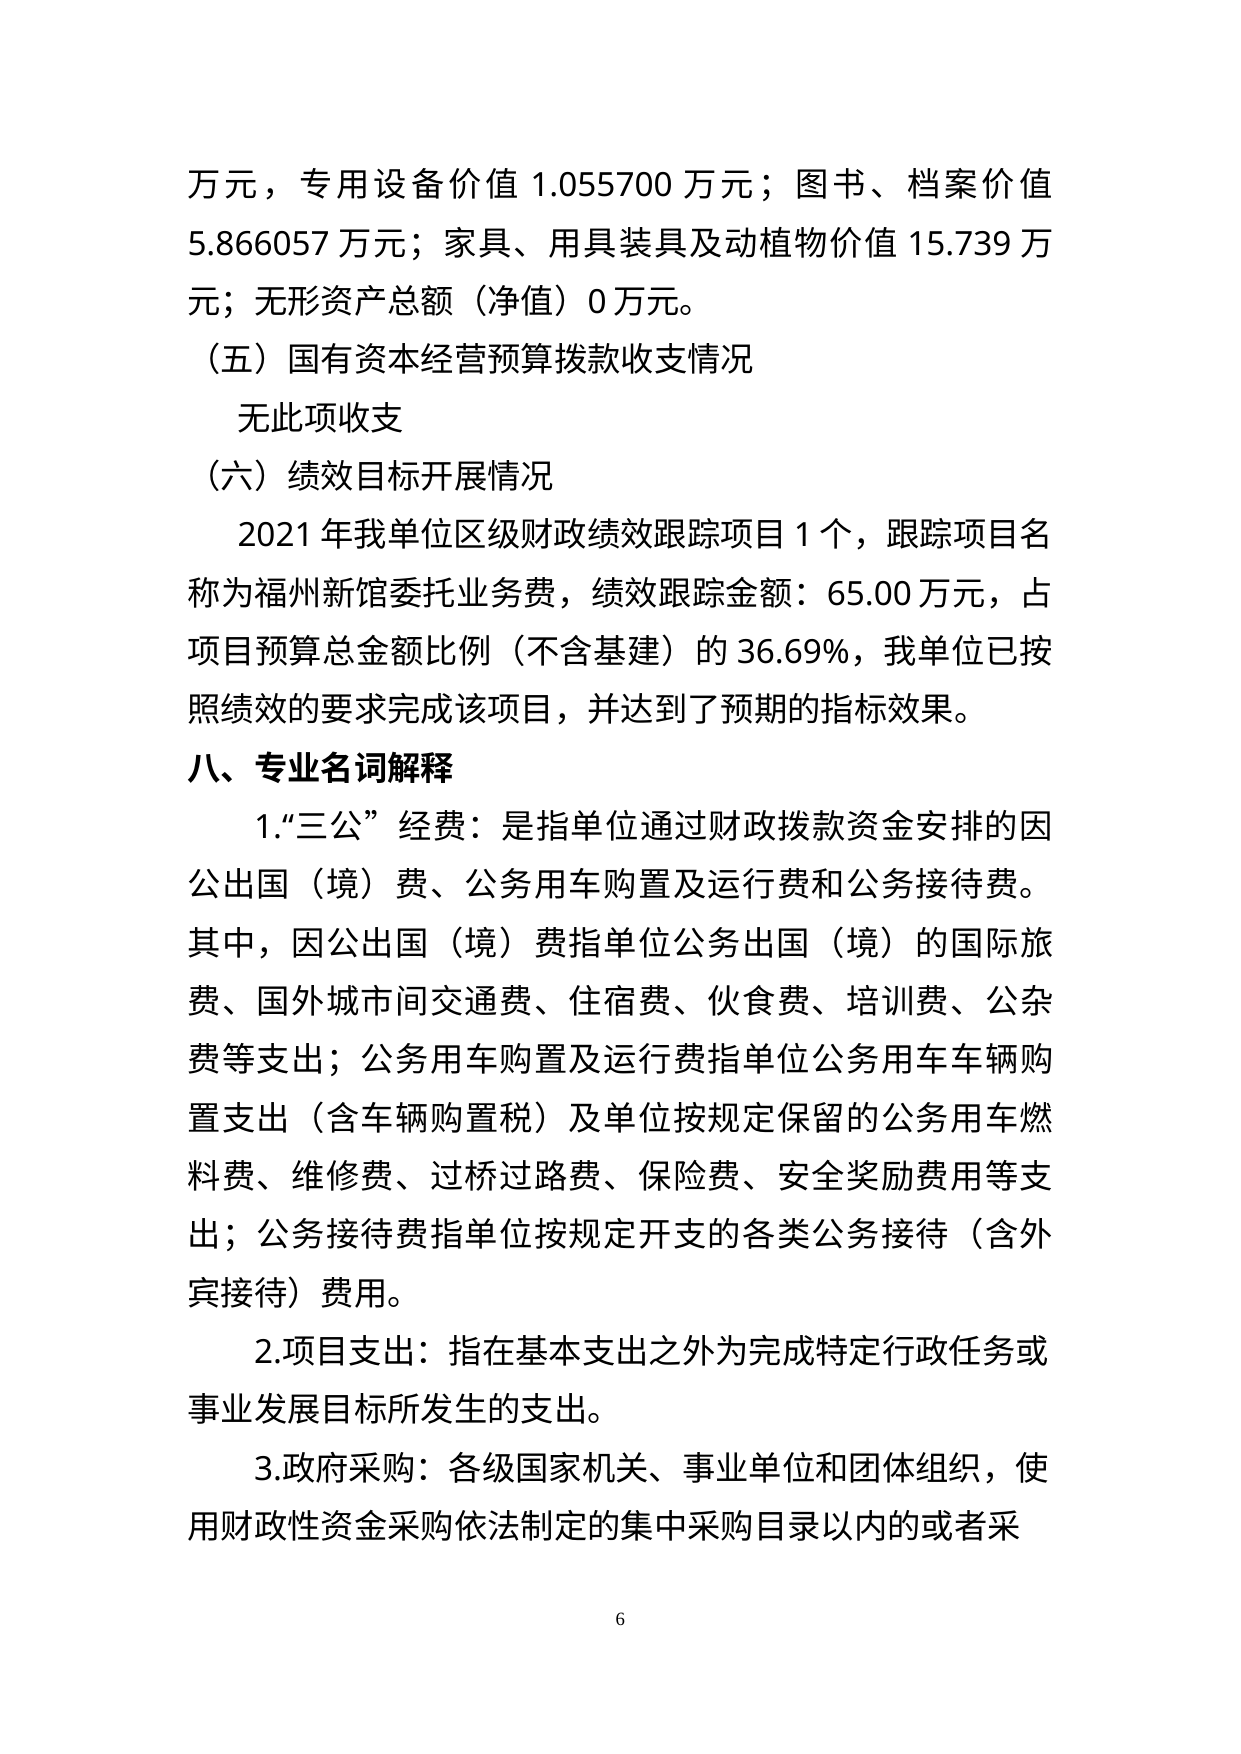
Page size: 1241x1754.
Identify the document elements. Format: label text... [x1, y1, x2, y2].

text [187, 1433, 1053, 1550]
text 2.项目支出：指在基本支出之外为完成特定行政任务或事业发展目标所发生的支出。 [187, 1317, 1053, 1433]
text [187, 150, 1053, 325]
text （五）国有资本经营预算拨款收支情况 [187, 325, 1053, 383]
text 1.“三公”经费：是指单位通过财政拨款资金安排的因公出国（境）费、公务用车购置及运行费和公务接待费。其中，因公出国（境）费指单位公务出国（境）的国际旅费、国外城市间交通费、住宿费、伙食费、培训费、公杂费等支出；公务用车购置及运行费指单位公务用车车辆购置支出（含车辆购置税）及单位按规定保留的公务用车燃料费、维修费、过桥过路费、保险费、安全奖励费用等支出；公务接待费指单位按规定开支的各类公务接待（含外宾接待）费用。 [187, 792, 1053, 1317]
text 2021年我单位区级财政绩效跟踪项目1个，跟踪项目名称为福州新馆委托业务费，绩效跟踪金额：65.00万元，占项目预算总金额比例（不含基建）的36.69%，我单位已按照绩效的要求完成该项目，并达到了预期的指标效果。 [187, 500, 1053, 733]
text （六）绩效目标开展情况 [187, 442, 1053, 500]
text 无此项收支 [187, 383, 1053, 442]
text 八、专业名词解释 [187, 733, 1053, 792]
